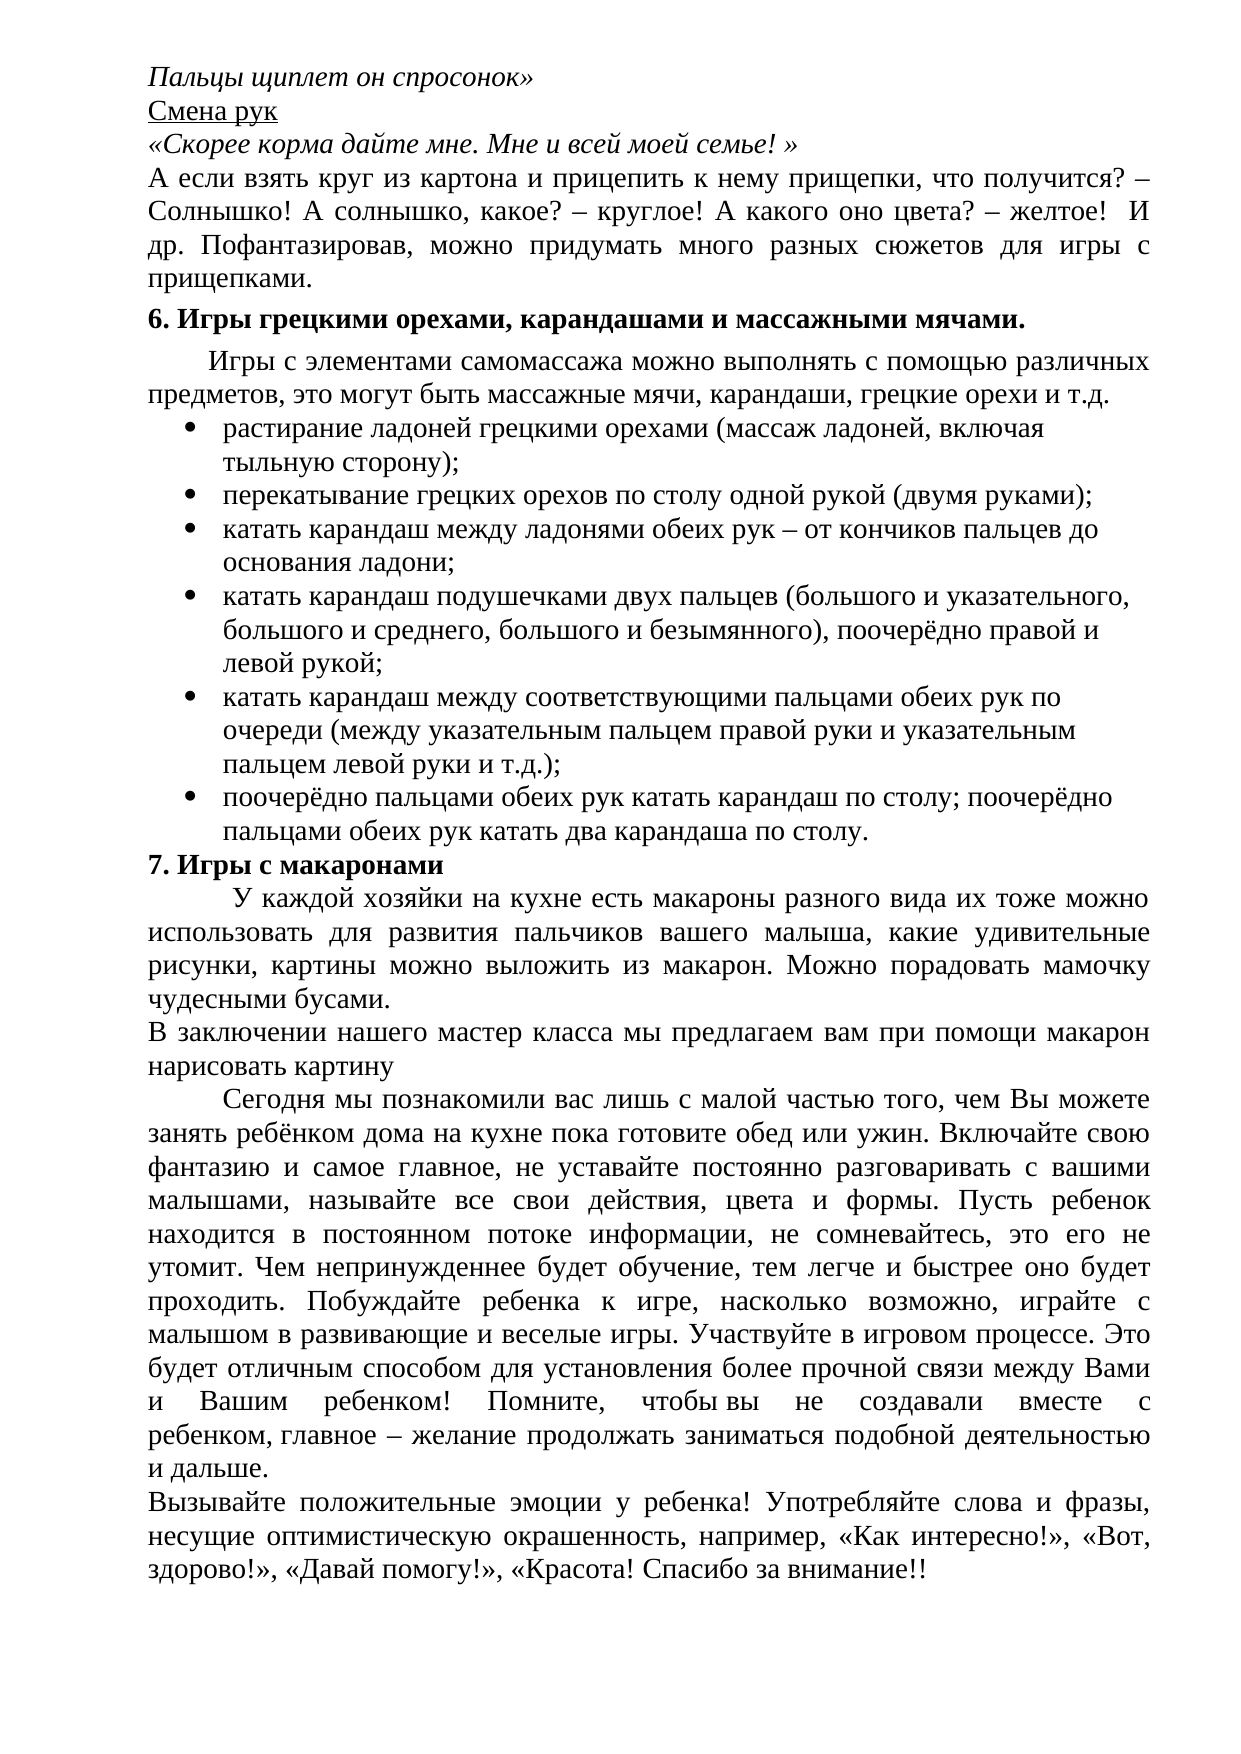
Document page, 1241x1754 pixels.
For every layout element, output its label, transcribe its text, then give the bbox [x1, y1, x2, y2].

text «Скорее корма дайте мне. Мне и всей моей семье! » [148, 126, 1152, 160]
list поочерёдно пальцами обеих рук катать карандаш по столу; поочерёдно пальцами обеих рук катать два карандаша по столу. [185, 779, 1152, 847]
text 6. Игры грецкими орехами, карандашами и массажными мячами. [148, 302, 1152, 335]
text 7. Игры с макаронами [148, 847, 1152, 880]
list катать карандаш между ладонями обеих рук – от кончиков пальцев до основания ладони; [185, 511, 1152, 578]
text А если взять круг из картона и прицепить к нему прищепки, что получится? – Солнышко! А солнышко, какое? – круглое! А какого оно цвета? – желтое! И др. Пофантазировав, можно придумать много разных сюжетов для игры с прищепками. [148, 160, 1152, 294]
text В заключении нашего мастер класса мы предлагаем вам при помощи макарон нарисовать картину [148, 1014, 1152, 1082]
list катать карандаш между соответствующими пальцами обеих рук по очереди (между указательным пальцем правой руки и указательным пальцем левой руки и т.д.); [185, 679, 1152, 779]
text Сегодня мы познакомили вас лишь с малой частью того, чем Вы можете занять ребёнком дома на кухне пока готовите обед или ужин. Включайте свою фантазию и самое главное, не уставайте постоянно разговаривать с вашими малышами, называйте все свои действия, цвета и формы. Пусть ребенок находится в постоянном потоке информации, не сомневайтесь, это его не утомит. Чем непринужденнее будет обучение, тем легче и быстрее оно будет проходить. Побуждайте ребенка к игре, насколько возможно, играйте с малышом в развивающие и веселые игры. Участвуйте в игровом процессе. Это будет отличным способом для установления более прочной связи между Вами и Вашим ребенком! Помните, чтобы вы не создавали вместе с ребенком, главное – желание продолжать заниматься подобной деятельностью и дальше. [148, 1082, 1152, 1484]
text Смена рук [148, 93, 1152, 126]
list растирание ладоней грецкими орехами (массаж ладоней, включая тыльную сторону); [185, 410, 1152, 477]
text У каждой хозяйки на кухне есть макароны разного вида их тоже можно использовать для развития пальчиков вашего малыша, какие удивительные рисунки, картины можно выложить из макарон. Можно порадовать мамочку чудесными бусами. [148, 880, 1152, 1014]
text Игры с элементами самомассажа можно выполнять с помощью различных предметов, это могут быть массажные мячи, карандаши, грецкие орехи и т.д. [148, 343, 1152, 410]
list перекатывание грецких орехов по столу одной рукой (двумя руками); [185, 477, 1152, 511]
text Вызывайте положительные эмоции у ребенка! Употребляйте слова и фразы, несущие оптимистическую окрашенность, например, «Как интересно!», «Вот, здорово!», «Давай помогу!», «Красота! Спасибо за внимание!! [148, 1484, 1152, 1585]
list катать карандаш подушечками двух пальцев (большого и указательного, большого и среднего, большого и безымянного), поочерёдно правой и левой рукой; [185, 578, 1152, 679]
text Пальцы щиплет он спросонок» [148, 59, 1152, 93]
